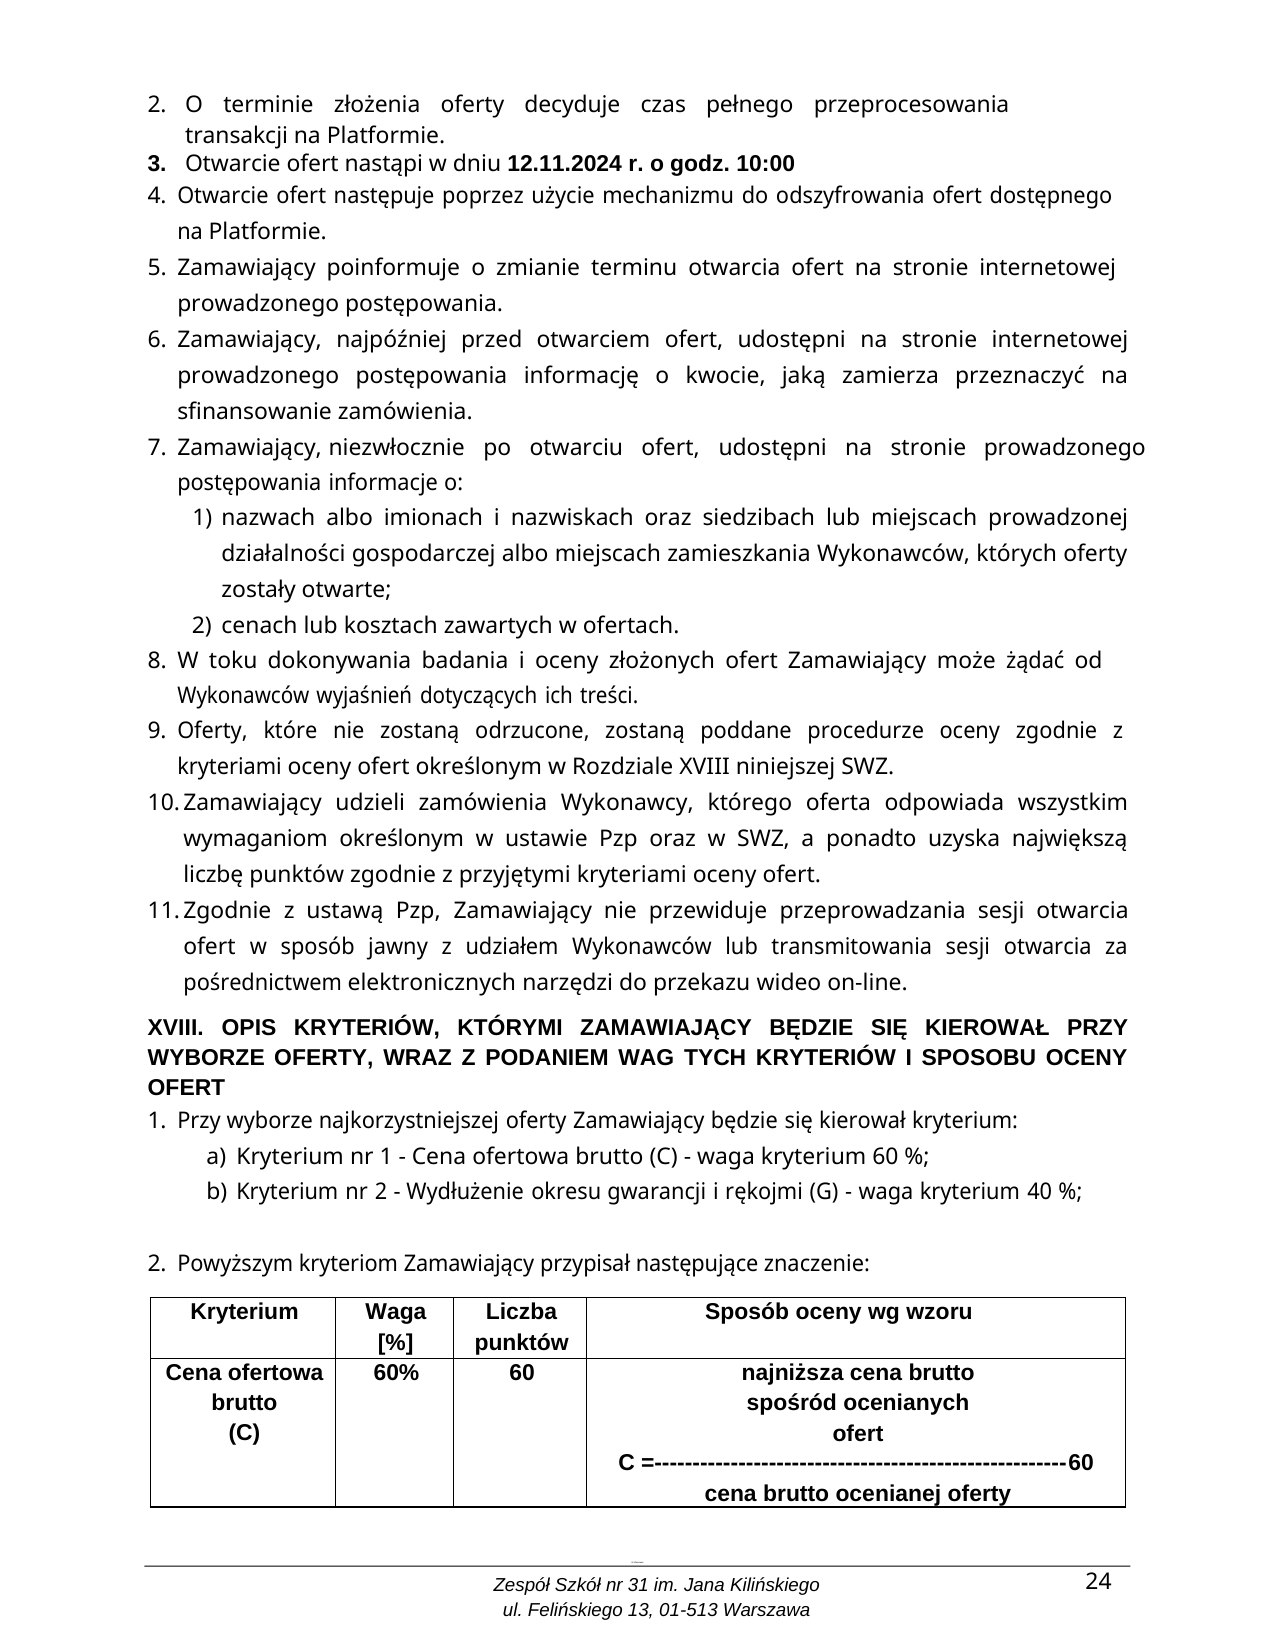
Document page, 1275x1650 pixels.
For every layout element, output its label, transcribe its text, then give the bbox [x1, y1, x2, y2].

table_cell 60 [454, 1359, 586, 1506]
list O terminie złożenia oferty decyduje czas pełnego przeprocesowania transakcji na Platformie. [147, 87, 1010, 150]
list Powyższym kryteriom Zamawiający przypisał następujące znaczenie: [147, 1247, 1175, 1278]
list Oferty, które nie zostaną odrzucone, zostaną poddane procedurze oceny zgodnie z kryteriami oceny ofert określonym w Rozdziale XVIII niniejszej SWZ. [147, 714, 1125, 781]
list W toku dokonywania badania i oceny złożonych ofert Zamawiający może żądać od [147, 644, 1175, 675]
table_cell Cena ofertowa brutto (C) [151, 1359, 335, 1506]
list Zgodnie z ustawą Pzp, Zamawiający nie przewiduje przeprowadzania sesji otwarcia ofert w sposób jawny z udziałem Wykonawców lub transmitowania sesji otwarcia za pośrednictwem elektronicznych narzędzi do przekazu wideo on-line. [147, 894, 1128, 997]
text Wykonawców wyjaśnień dotyczących ich treści. [177, 679, 1175, 711]
table_header Kryterium [151, 1298, 335, 1358]
list Otwarcie ofert nastąpi w dniu 12.11.2024 r. o godz. 10:00 [147, 151, 1175, 176]
subtitle OPIS KRYTERIÓW, KTÓRYMI ZAMAWIAJĄCY BĘDZIE SIĘ KIEROWAŁ PRZY WYBORZE OFERTY, WRAZ Z PODANIEM WAG TYCH KRYTERIÓW I SPOSOBU OCENY OFERT [147, 1014, 1128, 1101]
table_header Waga [%] [336, 1298, 453, 1358]
list Zamawiający poinformuje o zmianie terminu otwarcia ofert na stronie internetowej prowadzonego postępowania. [147, 251, 1116, 318]
list Otwarcie ofert następuje poprzez użycie mechanizmu do odszyfrowania ofert dostępnego na Platformie. [147, 179, 1114, 246]
list Kryterium nr 2 - Wydłużenie okresu gwarancji i rękojmi (G) - waga kryterium 40 %; [206, 1175, 1175, 1206]
list Zamawiający udzieli zamówienia Wykonawcy, którego oferta odpowiada wszystkim wymaganiom określonym w ustawie Pzp oraz w SWZ, a ponadto uzyska największą liczbę punktów zgodnie z przyjętymi kryteriami oceny ofert. [147, 786, 1128, 889]
list Zamawiający, niezwłocznie po otwarciu ofert, udostępni na stronie prowadzonego [147, 431, 1175, 462]
list cenach lub kosztach zawartych w ofertach. [192, 609, 1175, 640]
list nazwach albo imionach i nazwiskach oraz siedzibach lub miejscach prowadzonej działalności gospodarczej albo miejscach zamieszkania Wykonawców, których oferty zostały otwarte; [192, 501, 1128, 604]
list Kryterium nr 1 - Cena ofertowa brutto (C) - waga kryterium 60 %; [206, 1139, 1175, 1171]
table_header Sposób oceny wg wzoru [587, 1298, 1125, 1358]
list Zamawiający, najpóźniej przed otwarciem ofert, udostępni na stronie internetowej prowadzonego postępowania informację o kwocie, jaką zamierza przeznaczyć na sfinansowanie zamówienia. [147, 323, 1128, 427]
table_cell 60% [336, 1359, 453, 1506]
text postępowania informacje o: [177, 466, 1175, 497]
list Przy wyborze najkorzystniejszej oferty Zamawiający będzie się kierował kryterium: [147, 1104, 1175, 1136]
table_header Liczba punktów [454, 1298, 586, 1358]
table_cell najniższa cena brutto spośród ocenianych ofert C = 60 cena brutto ocenianej oferty [587, 1359, 1125, 1506]
